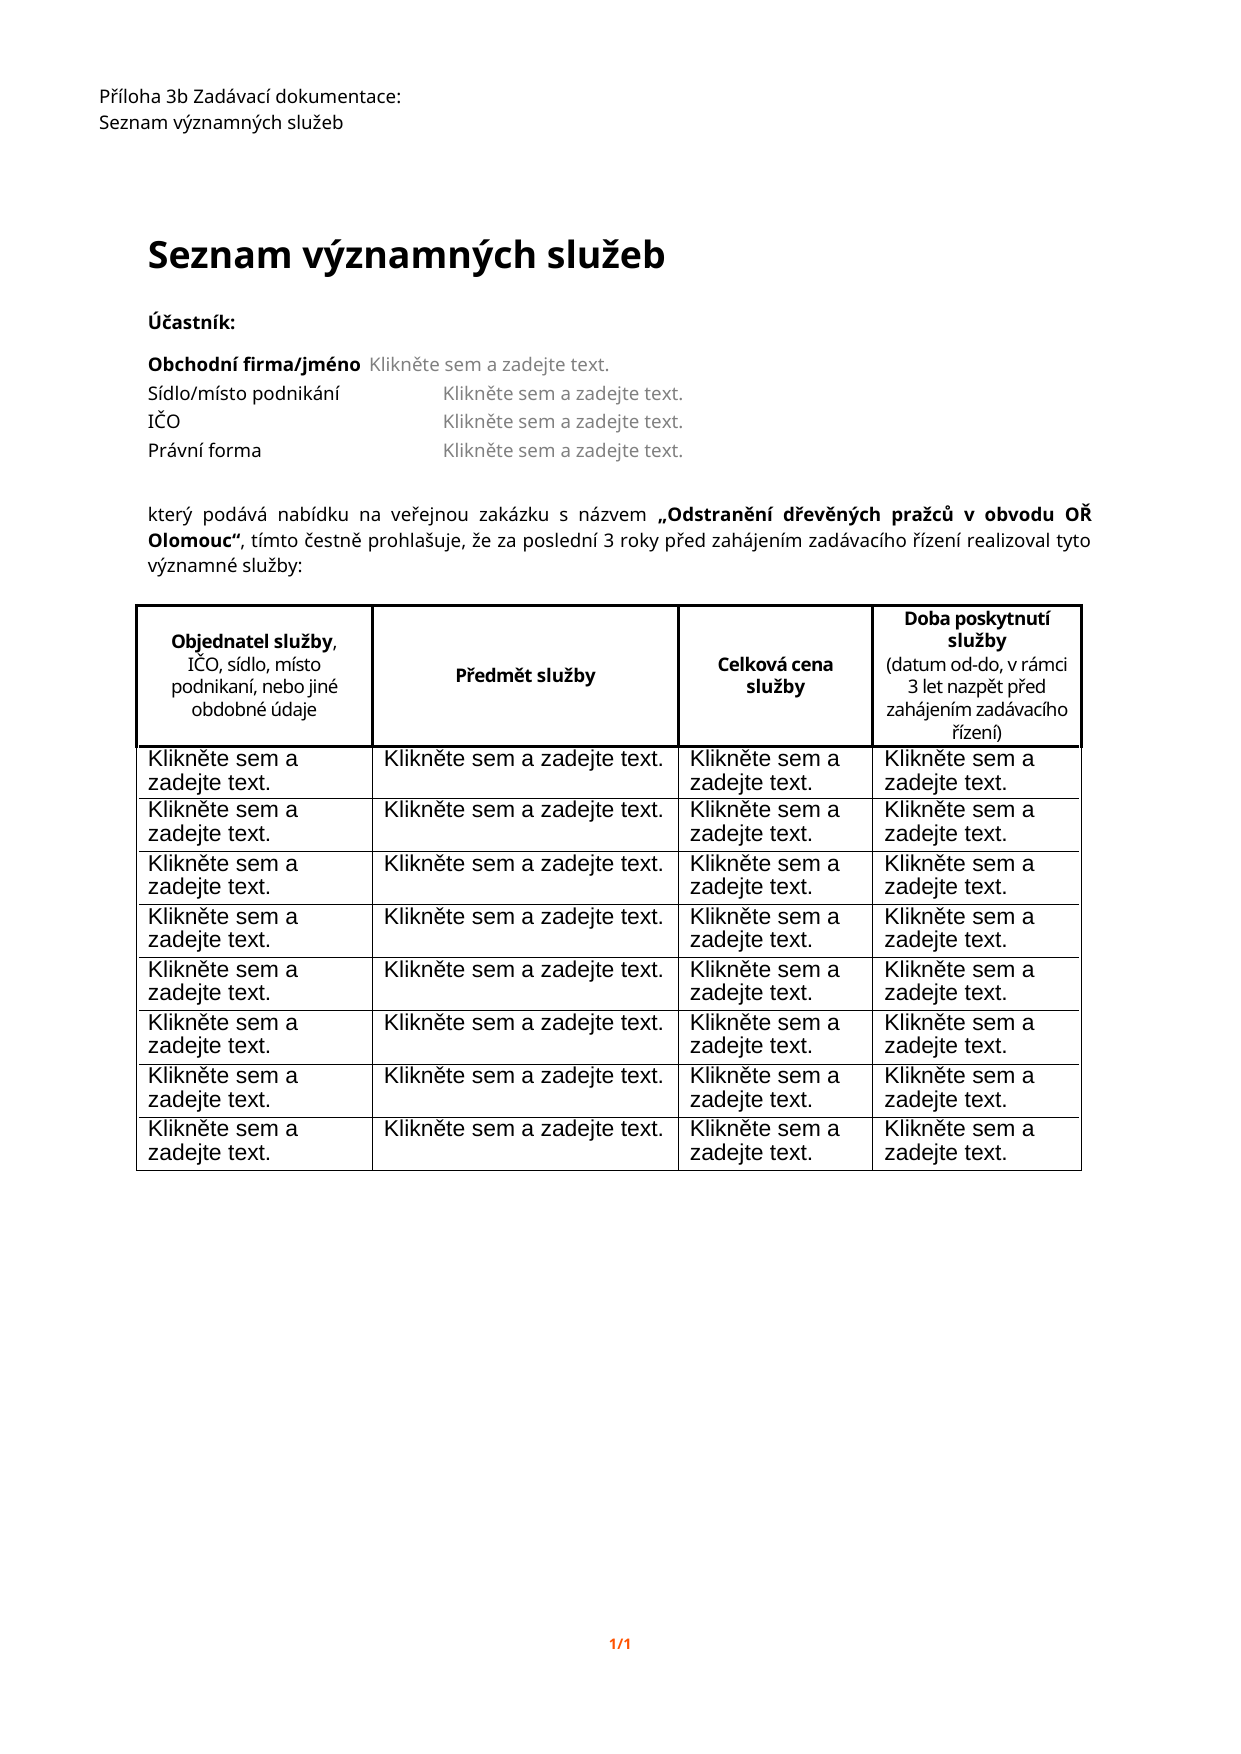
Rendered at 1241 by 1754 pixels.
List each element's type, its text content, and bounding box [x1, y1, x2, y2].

table_header Objednatel služby, IČO, sídlo, místo podnikaní, nebo jiné obdobné údaje [138, 607, 371, 745]
text Právní forma [148, 435, 1093, 464]
table_header Celková cena služby [680, 607, 871, 745]
text Obchodní firma/jméno [148, 348, 1093, 377]
text IČO [148, 406, 1093, 435]
table_header Předmět služby [374, 607, 677, 745]
title Seznam významných služeb [148, 228, 1093, 279]
text který podává nabídku na veřejnou zakázku s názvem „Odstranění dřevěných pražců v obvodu OŘ Olomouc“, tímto čestně prohlašuje, že za poslední 3 roky před zahájením zadávacího řízení realizoval tyto významné služby: [148, 502, 1093, 578]
text Sídlo/místo podnikání [148, 377, 1093, 406]
text Účastník: [148, 304, 1093, 335]
table_header Doba poskytnutí služby (datum od-do, v rámci 3 let nazpět před zahájením zadávacího řízení) [874, 607, 1080, 745]
